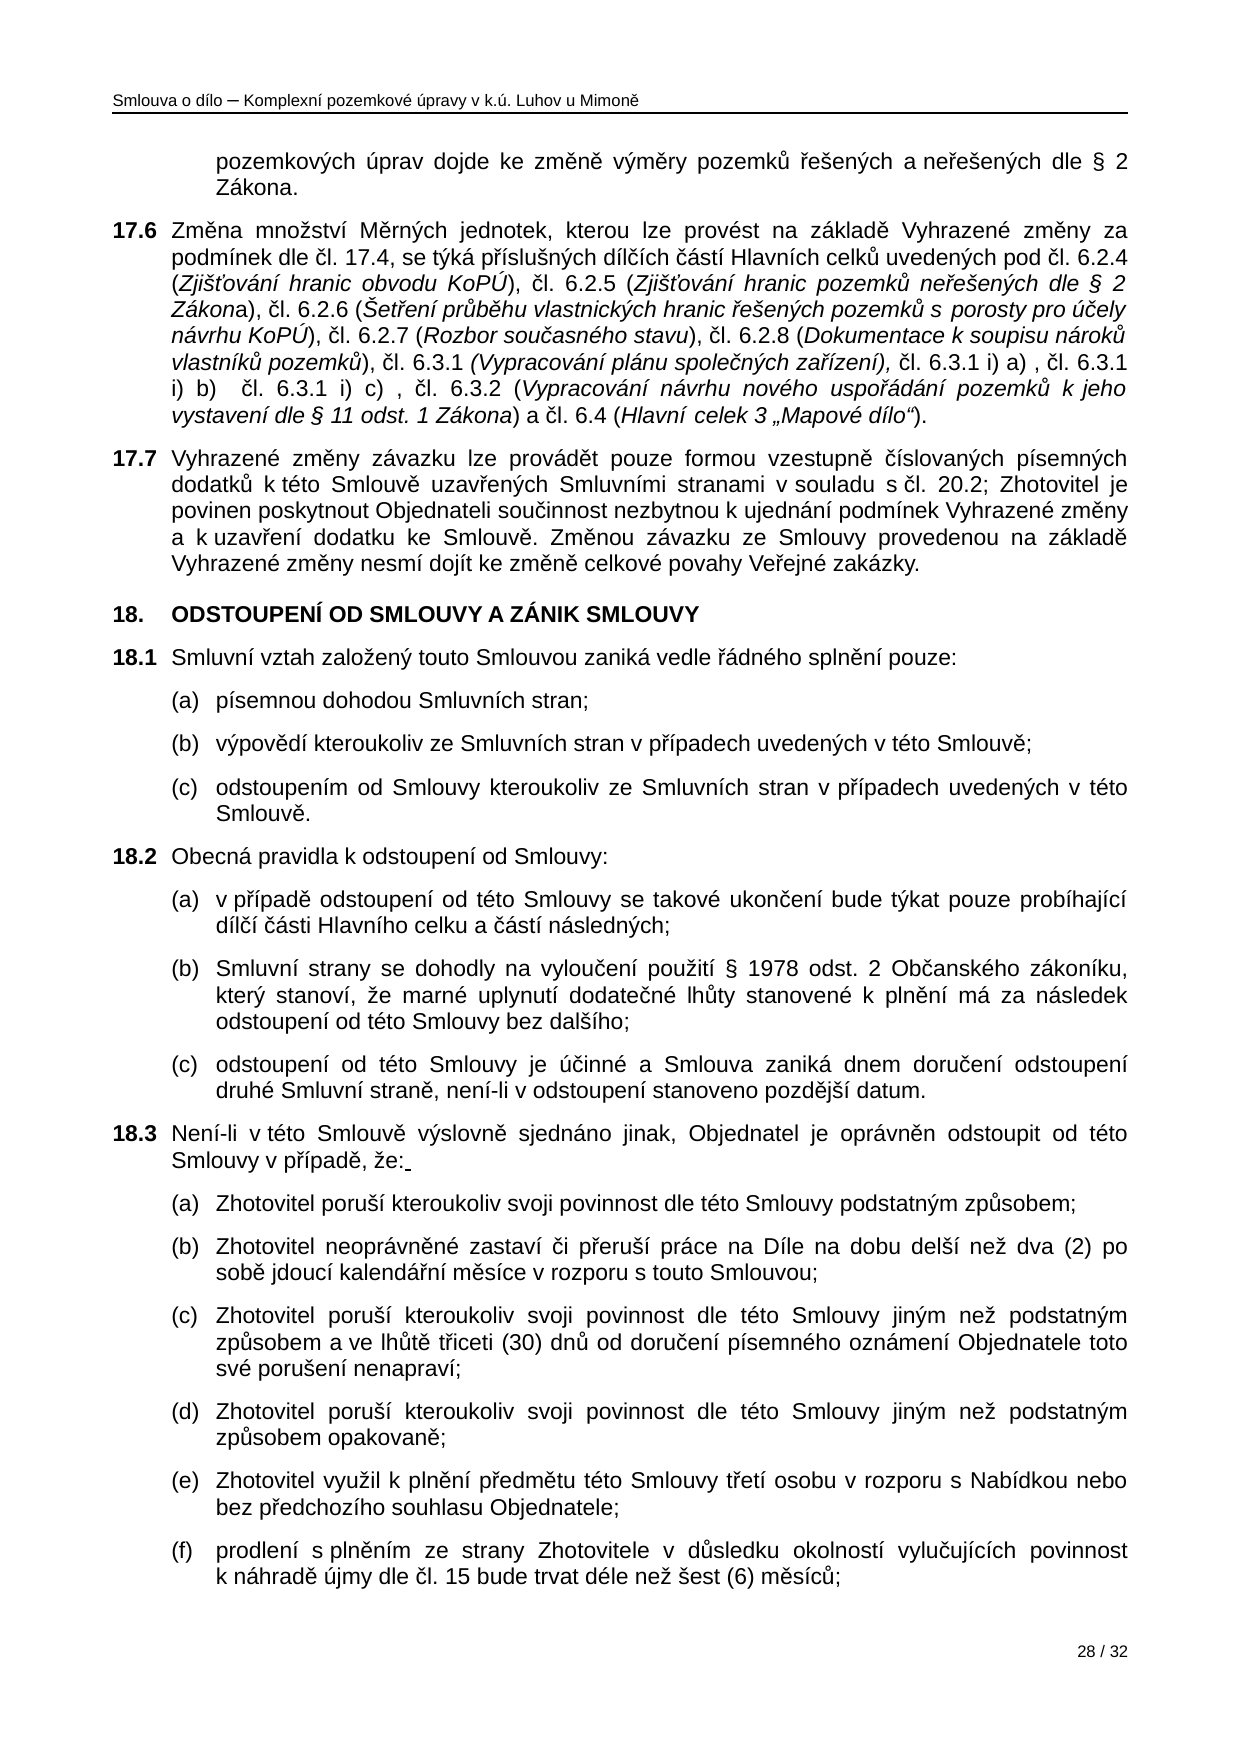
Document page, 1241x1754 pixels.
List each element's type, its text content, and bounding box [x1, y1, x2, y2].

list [171, 148, 1128, 200]
text odstoupení od této Smlouvy je účinné a Smlouva zaniká dnem doručení odstoupení druhé Smluvní straně, není-li v odstoupení stanoveno pozdější datum. [171, 1051, 1128, 1104]
text Změna množství Měrných jednotek, kterou lze provést na základě Vyhrazené změny za podmínek dle čl. 17.4, se týká příslušných dílčích částí Hlavních celků uvedených pod čl. 6.2.4 (Zjišťování hranic obvodu KoPÚ), čl. 6.2.5 (Zjišťování hranic pozemků neřešených dle § 2 Zákona), čl. 6.2.6 (Šetření průběhu vlastnických hranic řešených pozemků s porosty pro účely návrhu KoPÚ), čl. 6.2.7 (Rozbor současného stavu), čl. 6.2.8 (Dokumentace k soupisu nároků vlastníků pozemků), čl. 6.3.1 (Vypracování plánu společných zařízení), čl. 6.3.1 i) a) , čl. 6.3.1 i) b) čl. 6.3.1 i) c) , čl. 6.3.2 (Vypracování návrhu nového uspořádání pozemků k jeho vystavení dle § 11 odst. 1 Zákona) a čl. 6.4 (Hlavní celek 3 „Mapové dílo“). [112, 217, 1128, 428]
text prodlení s plněním ze strany Zhotovitele v důsledku okolností vylučujících povinnost k náhradě újmy dle čl. 15 bude trvat déle než šest (6) měsíců; [171, 1537, 1128, 1589]
text Vyhrazené změny závazku lze provádět pouze formou vzestupně číslovaných písemných dodatků k této Smlouvě uzavřených Smluvními stranami v souladu s čl. 20.2; Zhotovitel je povinen poskytnout Objednateli součinnost nezbytnou k ujednání podmínek Vyhrazené změny a k uzavření dodatku ke Smlouvě. Změnou závazku ze Smlouvy provedenou na základě Vyhrazené změny nesmí dojít ke změně celkové povahy Veřejné zakázky. [112, 444, 1128, 576]
list v případě odstoupení od této Smlouvy se takové ukončení bude týkat pouze probíhající dílčí části Hlavního celku a částí následných; [171, 886, 1128, 938]
text výpovědí kteroukoliv ze Smluvních stran v případech uvedených v této Smlouvě; [171, 730, 1128, 757]
text Smluvní strany se dohodly na vyloučení použití § 1978 odst. 2 Občanského zákoníku, který stanoví, že marné uplynutí dodatečné lhůty stanovené k plnění má za následek odstoupení od této Smlouvy bez dalšího; [171, 955, 1128, 1034]
text ODSTOUPENÍ OD SMLOUVY a zánik smlouvy [112, 601, 1128, 628]
text Zhotovitel poruší kteroukoliv svoji povinnost dle této Smlouvy jiným než podstatným způsobem opakovaně; [171, 1398, 1128, 1451]
text Není-li v této Smlouvě výslovně sjednáno jinak, Objednatel je oprávněn odstoupit od této Smlouvy v případě, že: [112, 1120, 1128, 1173]
text Zhotovitel využil k plnění předmětu této Smlouvy třetí osobu v rozporu s Nabídkou nebo bez předchozího souhlasu Objednatele; [171, 1467, 1128, 1520]
list Zhotovitel poruší kteroukoliv svoji povinnost dle této Smlouvy podstatným způsobem; [171, 1190, 1128, 1216]
text odstoupením od Smlouvy kteroukoliv ze Smluvních stran v případech uvedených v této Smlouvě. [171, 773, 1128, 826]
list písemnou dohodou Smluvních stran; [171, 687, 1128, 714]
text Zhotovitel poruší kteroukoliv svoji povinnost dle této Smlouvy jiným než podstatným způsobem a ve lhůtě třiceti (30) dnů od doručení písemného oznámení Objednatele toto své porušení nenapraví; [171, 1302, 1128, 1381]
text Obecná pravidla k odstoupení od Smlouvy: [112, 843, 1128, 869]
text Smluvní vztah založený touto Smlouvou zaniká vedle řádného splnění pouze: [112, 644, 1128, 671]
list Zhotovitel neoprávněné zastaví či přeruší práce na Díle na dobu delší než dva (2) po sobě jdoucí kalendářní měsíce v rozporu s touto Smlouvou; [171, 1233, 1128, 1285]
